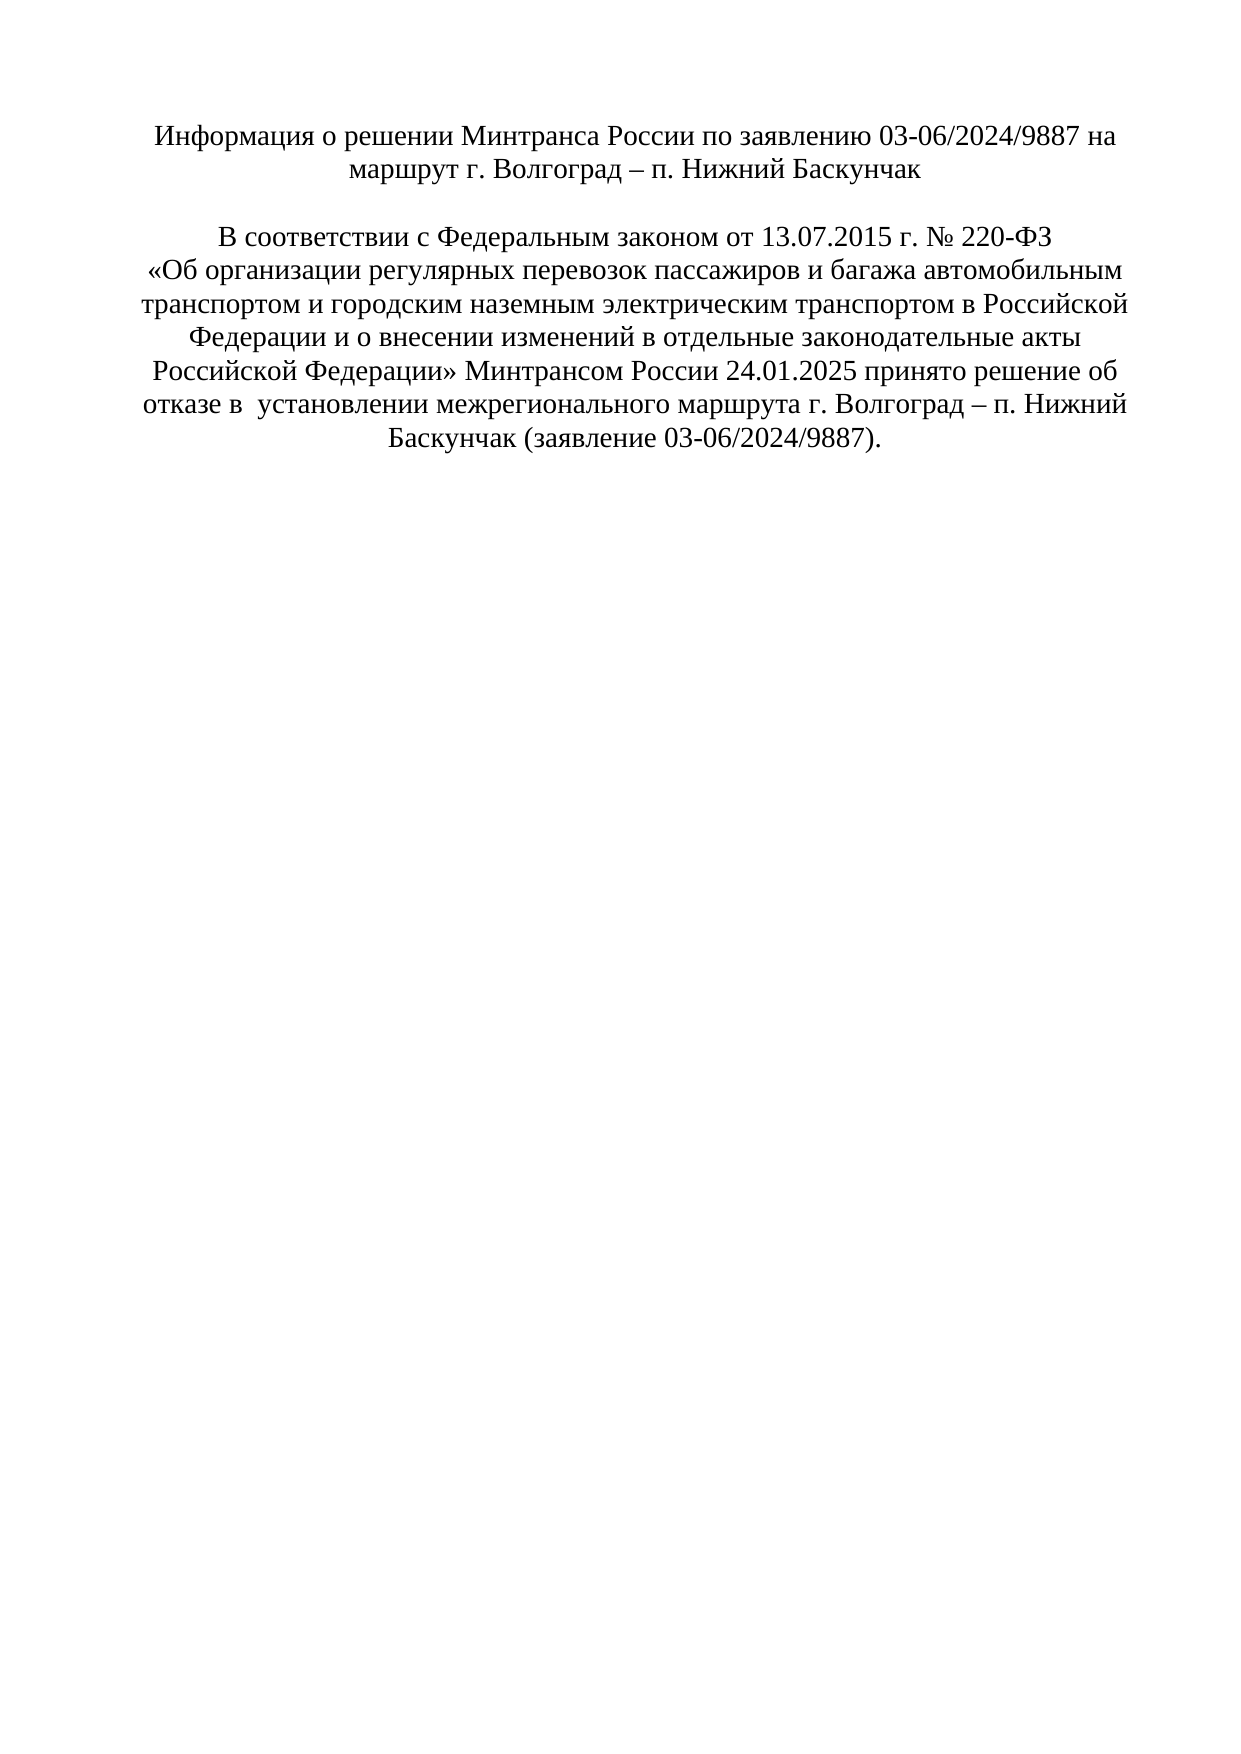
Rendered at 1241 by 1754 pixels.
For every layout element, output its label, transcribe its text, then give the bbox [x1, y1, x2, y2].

text Информация о решении Минтранса России по заявлению 03-06/2024/9887 на маршрут г. Волгоград – п. Нижний Баскунчак [118, 118, 1152, 185]
text В соответствии с Федеральным законом от 13.07.2015 г. № 220-ФЗ «Об организации регулярных перевозок пассажиров и багажа автомобильным транспортом и городским наземным электрическим транспортом в Российской Федерации и о внесении изменений в отдельные законодательные акты Российской Федерации» Минтрансом России 24.01.2025 принято решение об отказе в установлении межрегионального маршрута г. Волгоград – п. Нижний Баскунчак (заявление 03-06/2024/9887). [118, 219, 1152, 453]
